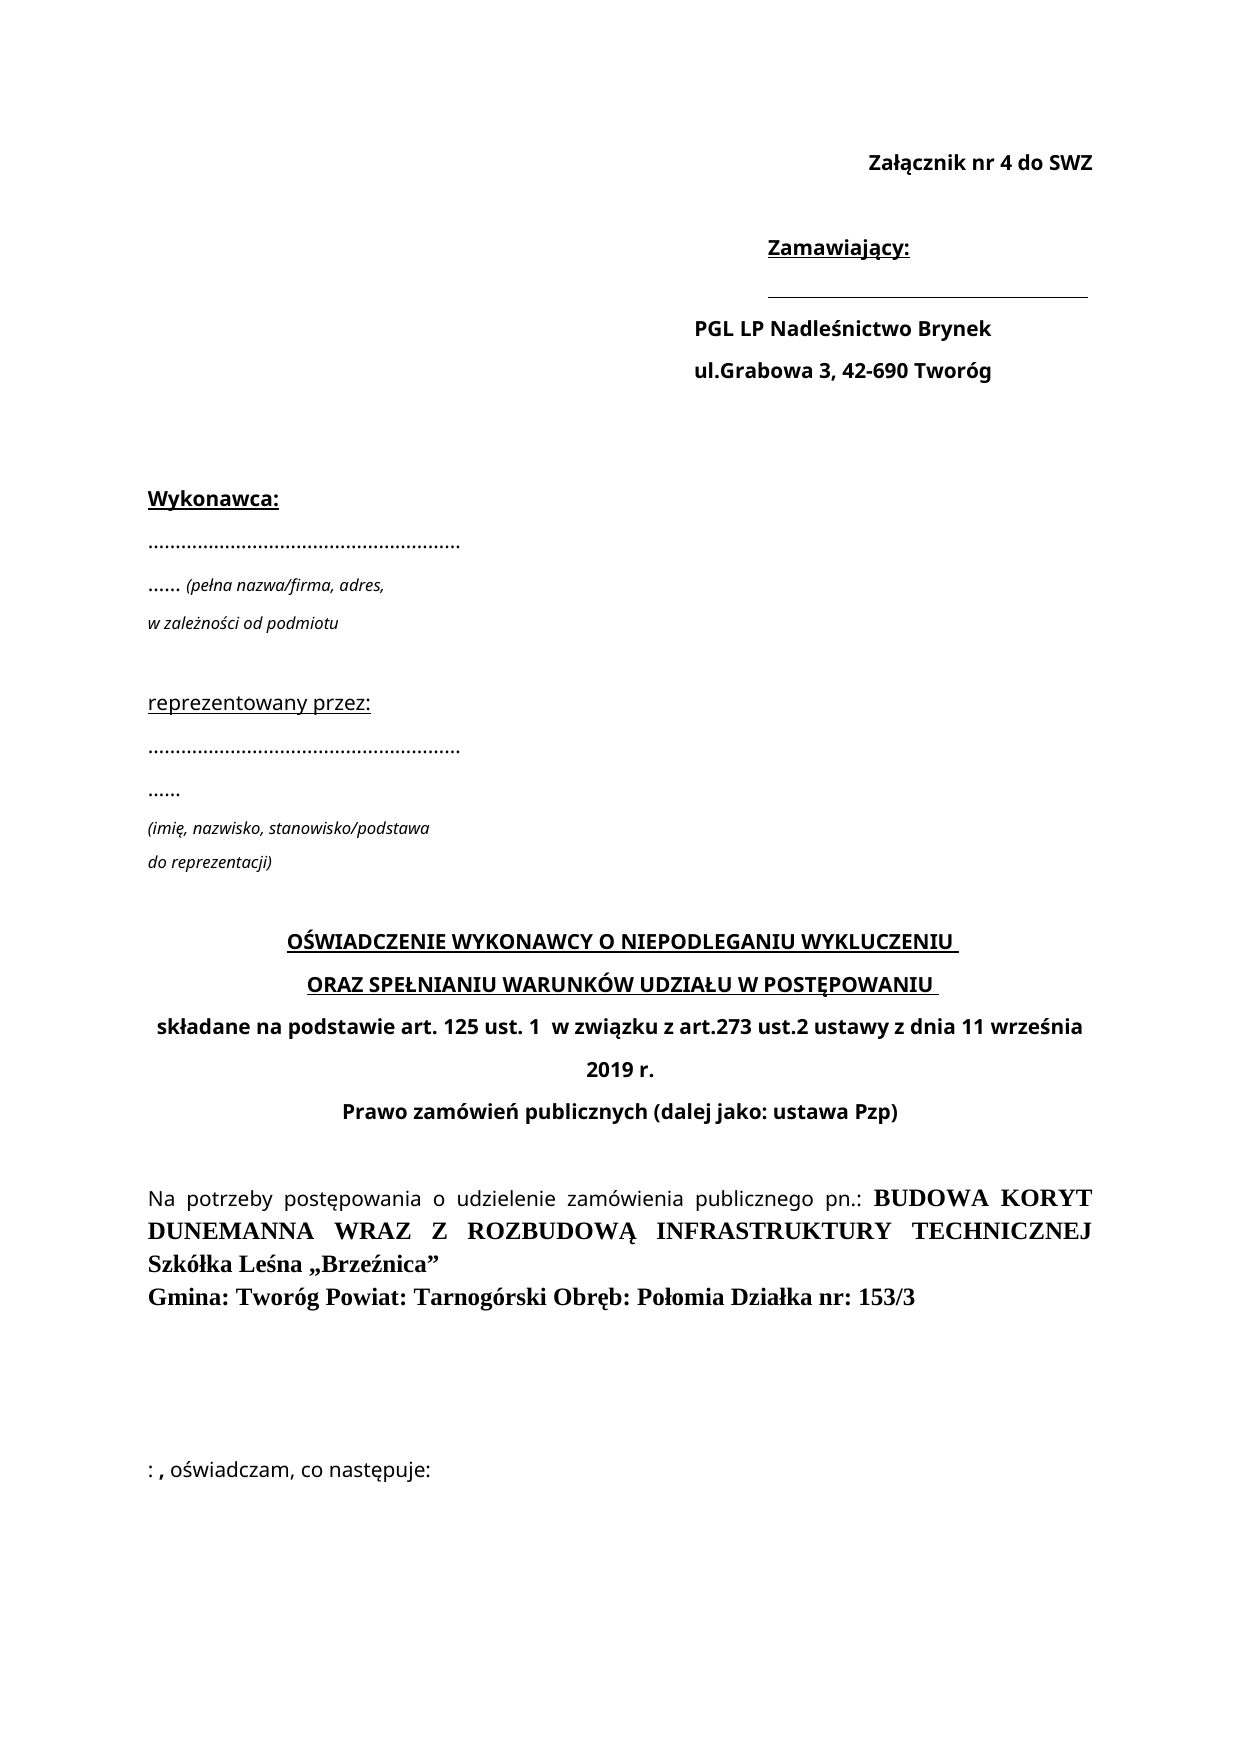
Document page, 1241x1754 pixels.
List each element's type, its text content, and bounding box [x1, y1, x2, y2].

text ……………………………………………………… (pełna nazwa/firma, adres, [148, 527, 472, 598]
text Zamawiający: [694, 233, 1093, 261]
text : , oświadczam, co następuje: [148, 1455, 1093, 1483]
text (imię, nazwisko, stanowisko/podstawa do reprezentacji) [148, 816, 472, 873]
text ul.Grabowa 3, 42-690 Tworóg [694, 356, 1093, 385]
text składane na podstawie art. 125 ust. 1 w związku z art.273 ust.2 ustawy z dnia 11 września 2019 r. [148, 1012, 1093, 1083]
text ORAZ SPEŁNIANIU WARUNKÓW UDZIAŁU W POSTĘPOWANIU [148, 970, 1093, 998]
text Gmina: Tworóg Powiat: Tarnogórski Obręb: Połomia Działka nr: 153/3 [148, 1282, 1093, 1311]
text w zależności od podmiotu [148, 612, 472, 634]
text reprezentowany przez: [148, 688, 1093, 717]
text Wykonawca: [148, 484, 1093, 512]
text Prawo zamówień publicznych (dalej jako: ustawa Pzp) [148, 1097, 1093, 1126]
text ……………………………………………………… [148, 731, 472, 802]
text Załącznik nr 4 do SWZ [162, 148, 1093, 176]
text Na potrzeby postępowania o udzielenie zamówienia publicznego pn.: BUDOWA KORYT DUNEMANNA WRAZ Z ROZBUDOWĄ INFRASTRUKTURY TECHNICZNEJ Szkółka Leśna „Brzeźnica” [148, 1183, 1093, 1278]
text OŚWIADCZENIE WYKONAWCY O NIEPODLEGANIU WYKLUCZENIU [148, 927, 1093, 956]
text PGL LP Nadleśnictwo Brynek [694, 275, 1093, 342]
